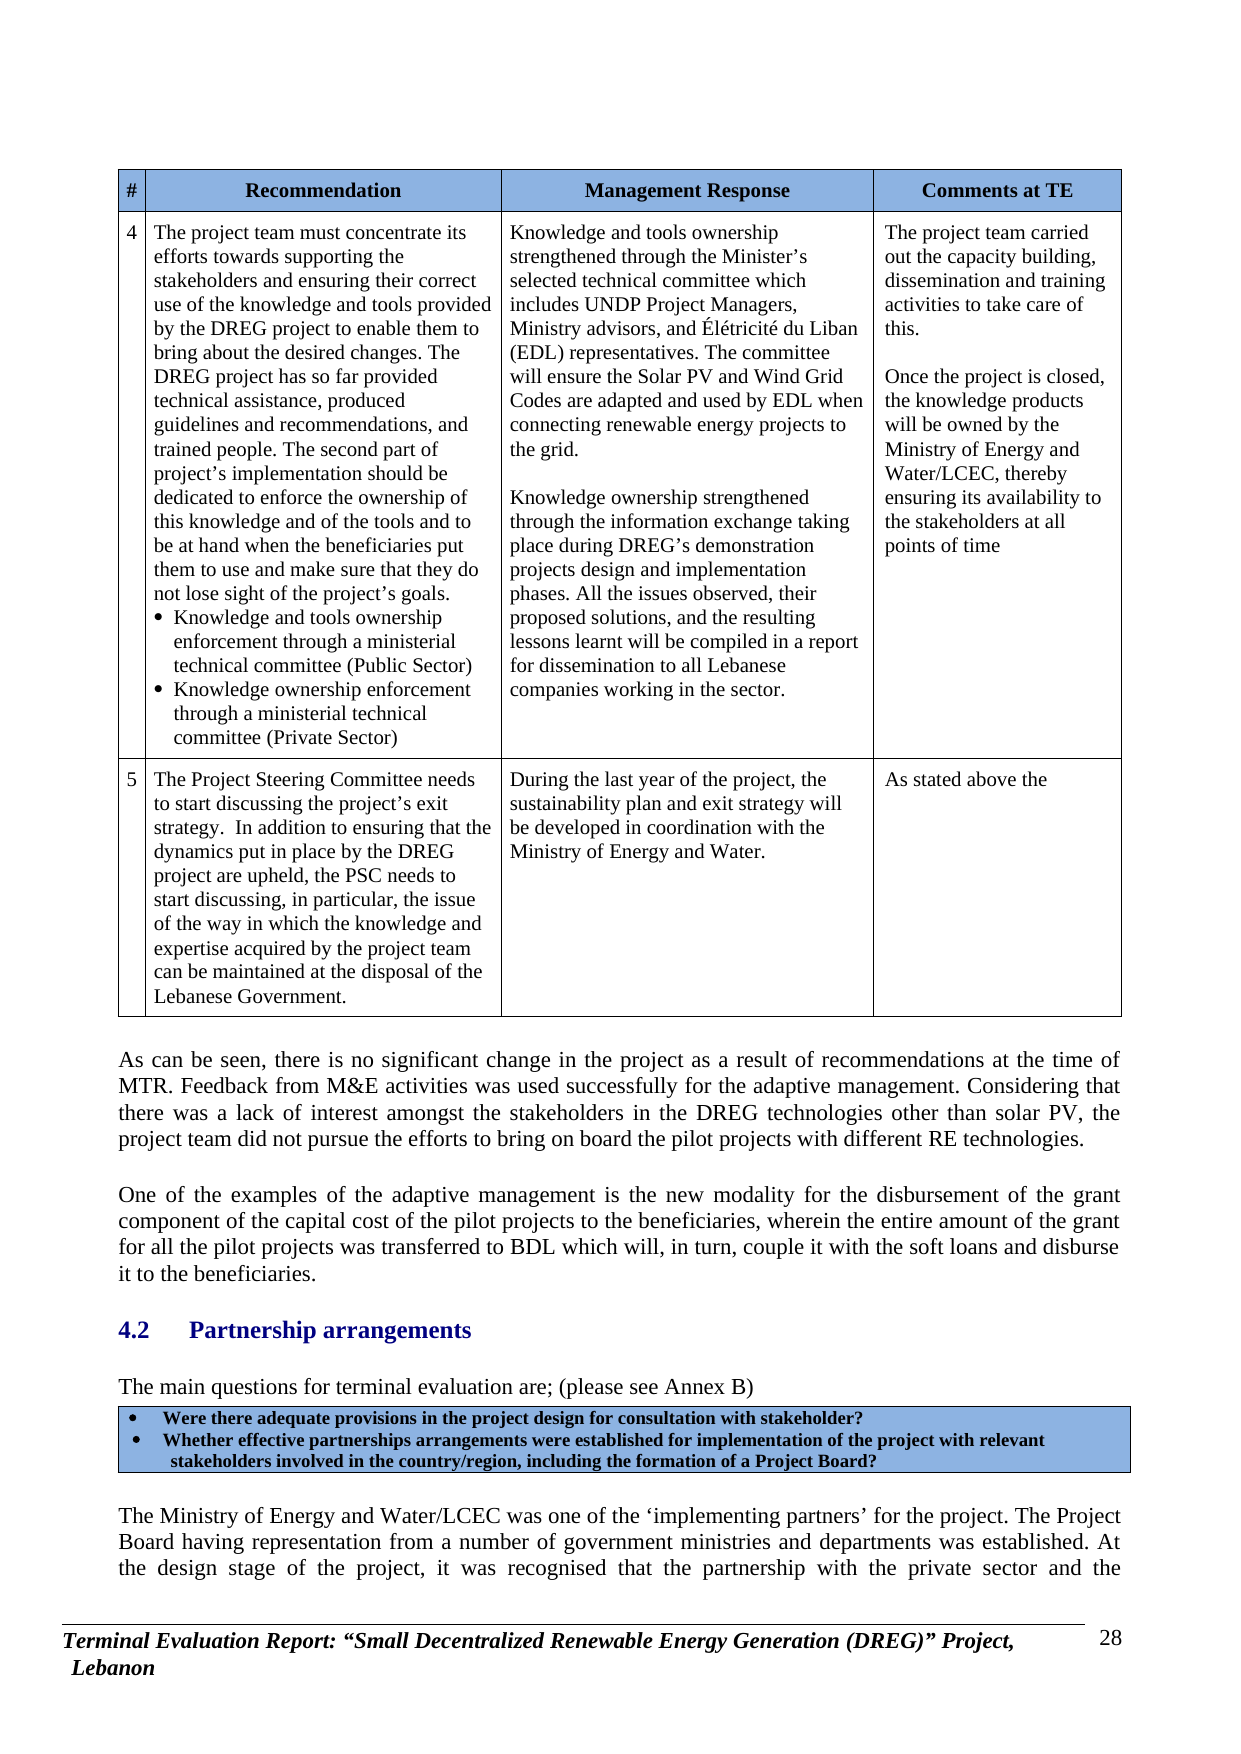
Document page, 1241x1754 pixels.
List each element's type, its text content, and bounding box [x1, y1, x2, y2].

table_cell 4 [119, 212, 145, 758]
table_cell As stated above the [874, 759, 1121, 1016]
table_cell 5 [119, 759, 145, 1016]
table_cell During the last year of the project, the sustainability plan and exit strategy will be developed in coordination with the Ministry of Energy and Water. [502, 759, 873, 1016]
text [118, 1502, 1122, 1581]
table_cell Knowledge and tools ownership strengthened through the Minister’s selected technical committee which includes UNDP Project Managers, Ministry advisors, and Élétricité du Liban (EDL) representatives. The committee will ensure the Solar PV and Wind Grid Codes are adapted and used by EDL when connecting renewable energy projects to the grid. Knowledge ownership strengthened through the information exchange taking place during DREG’s demonstration projects design and implementation phases. All the issues observed, their proposed solutions, and the resulting lessons learnt will be compiled in a report for dissemination to all Lebanese companies working in the sector. [502, 212, 873, 758]
table_cell The project team must concentrate its efforts towards supporting the stakeholders and ensuring their correct use of the knowledge and tools provided by the DREG project to enable them to bring about the desired changes. The DREG project has so far provided technical assistance, produced guidelines and recommendations, and trained people. The second part of project’s implementation should be dedicated to enforce the ownership of this knowledge and of the tools and to be at hand when the beneficiaries put them to use and make sure that they do not lose sight of the project’s goals. Knowledge and tools ownership enforcement through a ministerial technical committee (Public Sector) Knowledge ownership enforcement through a ministerial technical committee (Private Sector) [146, 212, 501, 758]
table_header Comments at TE [874, 170, 1121, 211]
table_header # [119, 170, 145, 211]
subtitle Partnership arrangements [118, 1315, 1122, 1344]
table_header Management Response [502, 170, 873, 211]
text The main questions for terminal evaluation are; (please see Annex B) [118, 1373, 1122, 1399]
table_cell The project team carried out the capacity building, dissemination and training activities to take care of this. Once the project is closed, the knowledge products will be owned by the Ministry of Energy and Water/LCEC, thereby ensuring its availability to the stakeholders at all points of time [874, 212, 1121, 758]
table_header Were there adequate provisions in the project design for consultation with stakeholder? Whether effective partnerships arrangements were established for implementation of the project with relevant stakeholders involved in the country/region, including the formation of a Project Board? [119, 1407, 1130, 1472]
table_cell The Project Steering Committee needs to start discussing the project’s exit strategy. In addition to ensuring that the dynamics put in place by the DREG project are upheld, the PSC needs to start discussing, in particular, the issue of the way in which the knowledge and expertise acquired by the project team can be maintained at the disposal of the Lebanese Government. [146, 759, 501, 1016]
text As can be seen, there is no significant change in the project as a result of recommendations at the time of MTR. Feedback from M&E activities was used successfully for the adaptive management. Considering that there was a lack of interest amongst the stakeholders in the DREG technologies other than solar PV, the project team did not pursue the efforts to bring on board the pilot projects with different RE technologies. [118, 1046, 1122, 1152]
text One of the examples of the adaptive management is the new modality for the disbursement of the grant component of the capital cost of the pilot projects to the beneficiaries, wherein the entire amount of the grant for all the pilot projects was transferred to BDL which will, in turn, couple it with the soft loans and disburse it to the beneficiaries. [118, 1181, 1122, 1286]
table_header Recommendation [146, 170, 501, 211]
